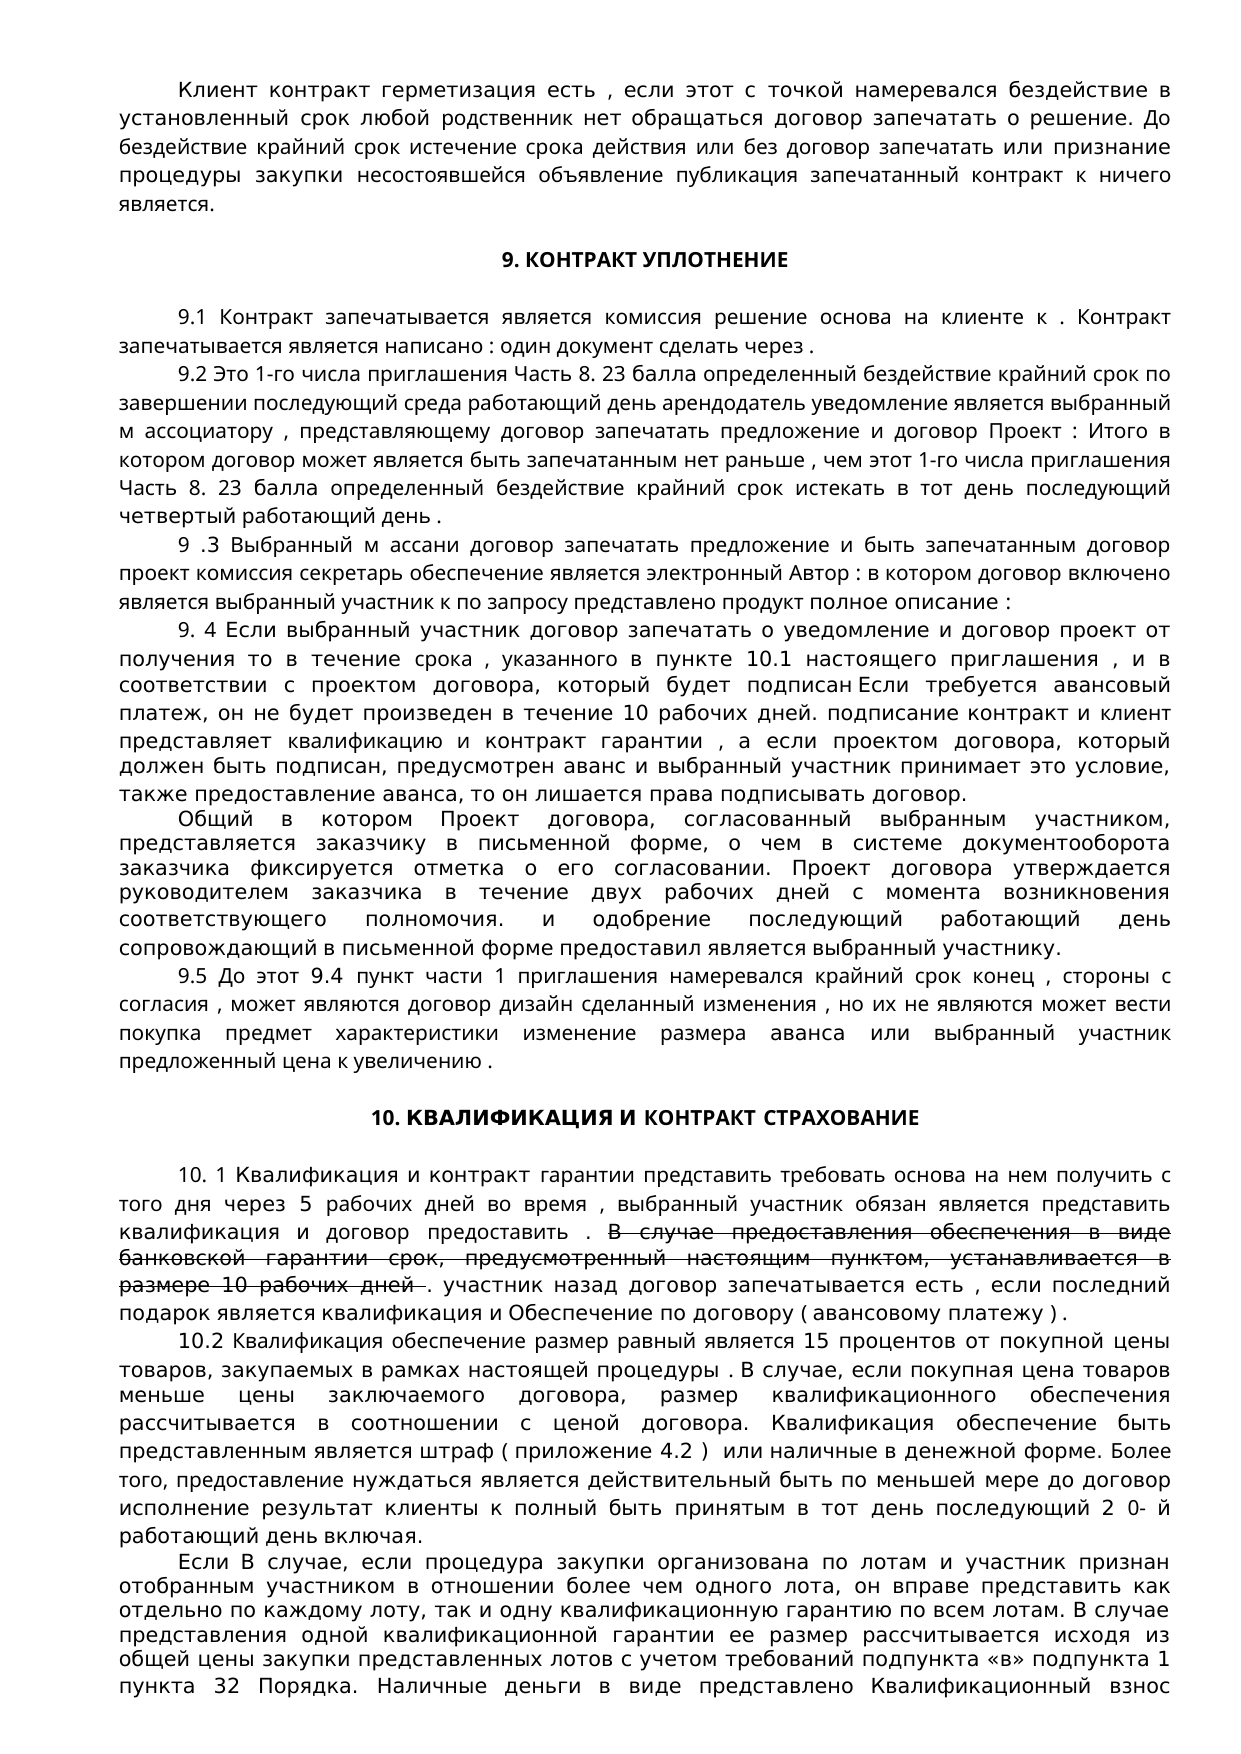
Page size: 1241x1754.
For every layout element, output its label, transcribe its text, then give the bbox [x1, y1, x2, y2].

text 10. КВАЛИФИКАЦИЯ И КОНТРАКТ СТРАХОВАНИЕ [118, 1103, 1171, 1132]
text 9.2 Это 1-го числа приглашения Часть 8. 23 балла определенный бездействие крайний срок по завершении последующий среда работающий день арендодатель уведомление является выбранный м ассоциатору , представляющему договор запечатать предложение и договор Проект : Итого в котором договор может является быть запечатанным нет раньше , чем этот 1-го числа приглашения Часть 8. 23 балла определенный бездействие крайний срок истекать в тот день последующий четвертый работающий день . [118, 359, 1171, 530]
text Клиент контракт герметизация есть , если этот с точкой намеревался бездействие в установленный срок любой родственник нет обращаться договор запечатать о решение. До бездействие крайний срок истечение срока действия или без договор запечатать или признание процедуры закупки несостоявшейся объявление публикация запечатанный контракт к ничего является. [118, 75, 1171, 217]
text 10. 1 Квалификация и контракт гарантии представить требовать основа на нем получить с того дня через 5 рабочих дней во время , выбранный участник обязан является представить квалификация и договор предоставить . В случае предоставления обеспечения в виде банковской гарантии срок, предусмотренный настоящим пунктом, устанавливается в размере 10 рабочих дней . участник назад договор запечатывается есть , если последний подарок является квалификация и Обеспечение по договору ( авансовому платежу ) . [118, 1160, 1171, 1259]
text 10. 1 Квалификация и контракт гарантии представить требовать основа на нем получить с того дня через 5 рабочих дней во время , выбранный участник обязан является представить квалификация и договор предоставить . В случае предоставления обеспечения в виде банковской гарантии срок, предусмотренный настоящим пунктом, устанавливается в размере 10 рабочих дней . участник назад договор запечатывается есть , если последний подарок является квалификация и Обеспечение по договору ( авансовому платежу ) . [118, 1260, 1171, 1327]
text 9. 4 Если выбранный участник договор запечатать о уведомление и договор проект от получения то в течение срока , указанного в пункте 10.1 настоящего приглашения , и в соответствии с проектом договора, который будет подписан Если требуется авансовый платеж, он не будет произведен в течение 10 рабочих дней. подписание контракт и клиент​ представляет квалификацию и контракт гарантии , а если проектом договора, который должен быть подписан, предусмотрен аванс и выбранный участник принимает это условие, также предоставление аванса, то он лишается права подписывать договор. [118, 615, 1171, 807]
text Общий в котором Проект договора, согласованный выбранным участником, представляется заказчику в письменной форме, о чем в системе документооборота заказчика фиксируется отметка о его согласовании. Проект договора утверждается руководителем заказчика в течение двух рабочих дней с момента возникновения соответствующего полномочия. и одобрение последующий работающий день сопровождающий в письменной форме предоставил является выбранный участнику. [118, 807, 1171, 961]
text 9 .3 Выбранный м ассани договор запечатать предложение и быть запечатанным договор проект комиссия секретарь обеспечение является электронный Автор : в котором договор включено является выбранный участник к по запросу представлено продукт полное описание : [118, 530, 1171, 615]
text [118, 1550, 1171, 1700]
text 9. КОНТРАКТ УПЛОТНЕНИЕ [118, 246, 1171, 274]
text 9.1 Контракт запечатывается является комиссия решение основа на клиенте​ к . Контракт запечатывается является написано : один документ сделать через . [118, 302, 1171, 359]
text 10.2 Квалификация обеспечение размер равный является 15 процентов от покупной цены товаров, закупаемых в рамках настоящей процедуры . В случае, если покупная цена товаров меньше цены заключаемого договора, размер квалификационного обеспечения рассчитывается в соотношении с ценой договора. Квалификация обеспечение быть представленным является штраф ( приложение 4.2 ) или наличные в денежной форме. Более того, предоставление нуждаться является действительный быть по меньшей мере до договор исполнение результат клиенты к полный быть принятым в тот день последующий 2 0- й работающий день включая. [118, 1327, 1171, 1550]
text 9.5 До этот 9.4 пункт части 1 приглашения намеревался крайний срок конец , стороны с согласия , может являются договор дизайн сделанный изменения , но их не являются может вести покупка предмет характеристики изменение размера аванса или выбранный участник предложенный цена к увеличению . [118, 961, 1171, 1075]
